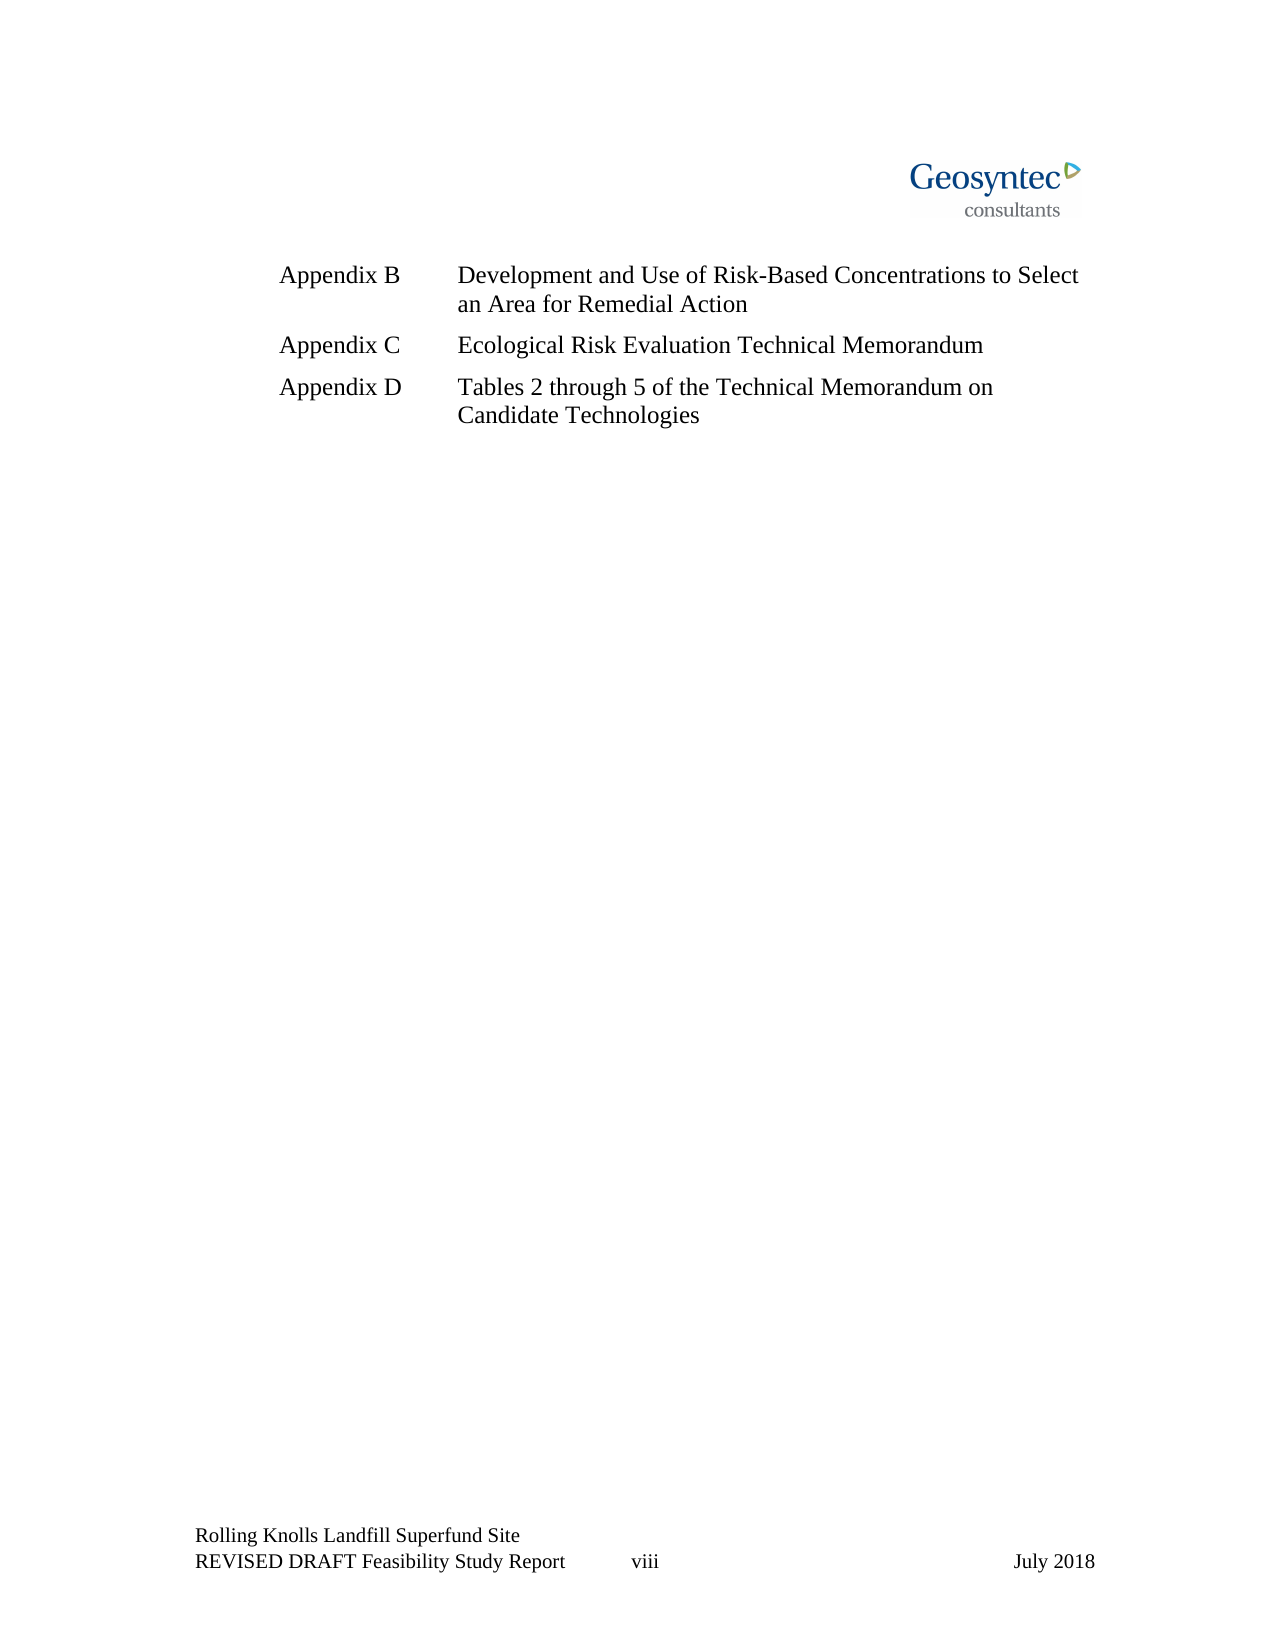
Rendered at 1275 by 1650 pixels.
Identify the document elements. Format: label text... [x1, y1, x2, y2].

subtitle Appendix D Tables 2 through 5 of the Technical Memorandum on Candidate Technologies [279, 372, 1080, 429]
subtitle Appendix B Development and Use of Risk-Based Concentrations to Select an Area for Remedial Action [279, 261, 1080, 318]
subtitle Appendix C Ecological Risk Evaluation Technical Memorandum [279, 331, 1080, 359]
picture [909, 160, 1083, 218]
